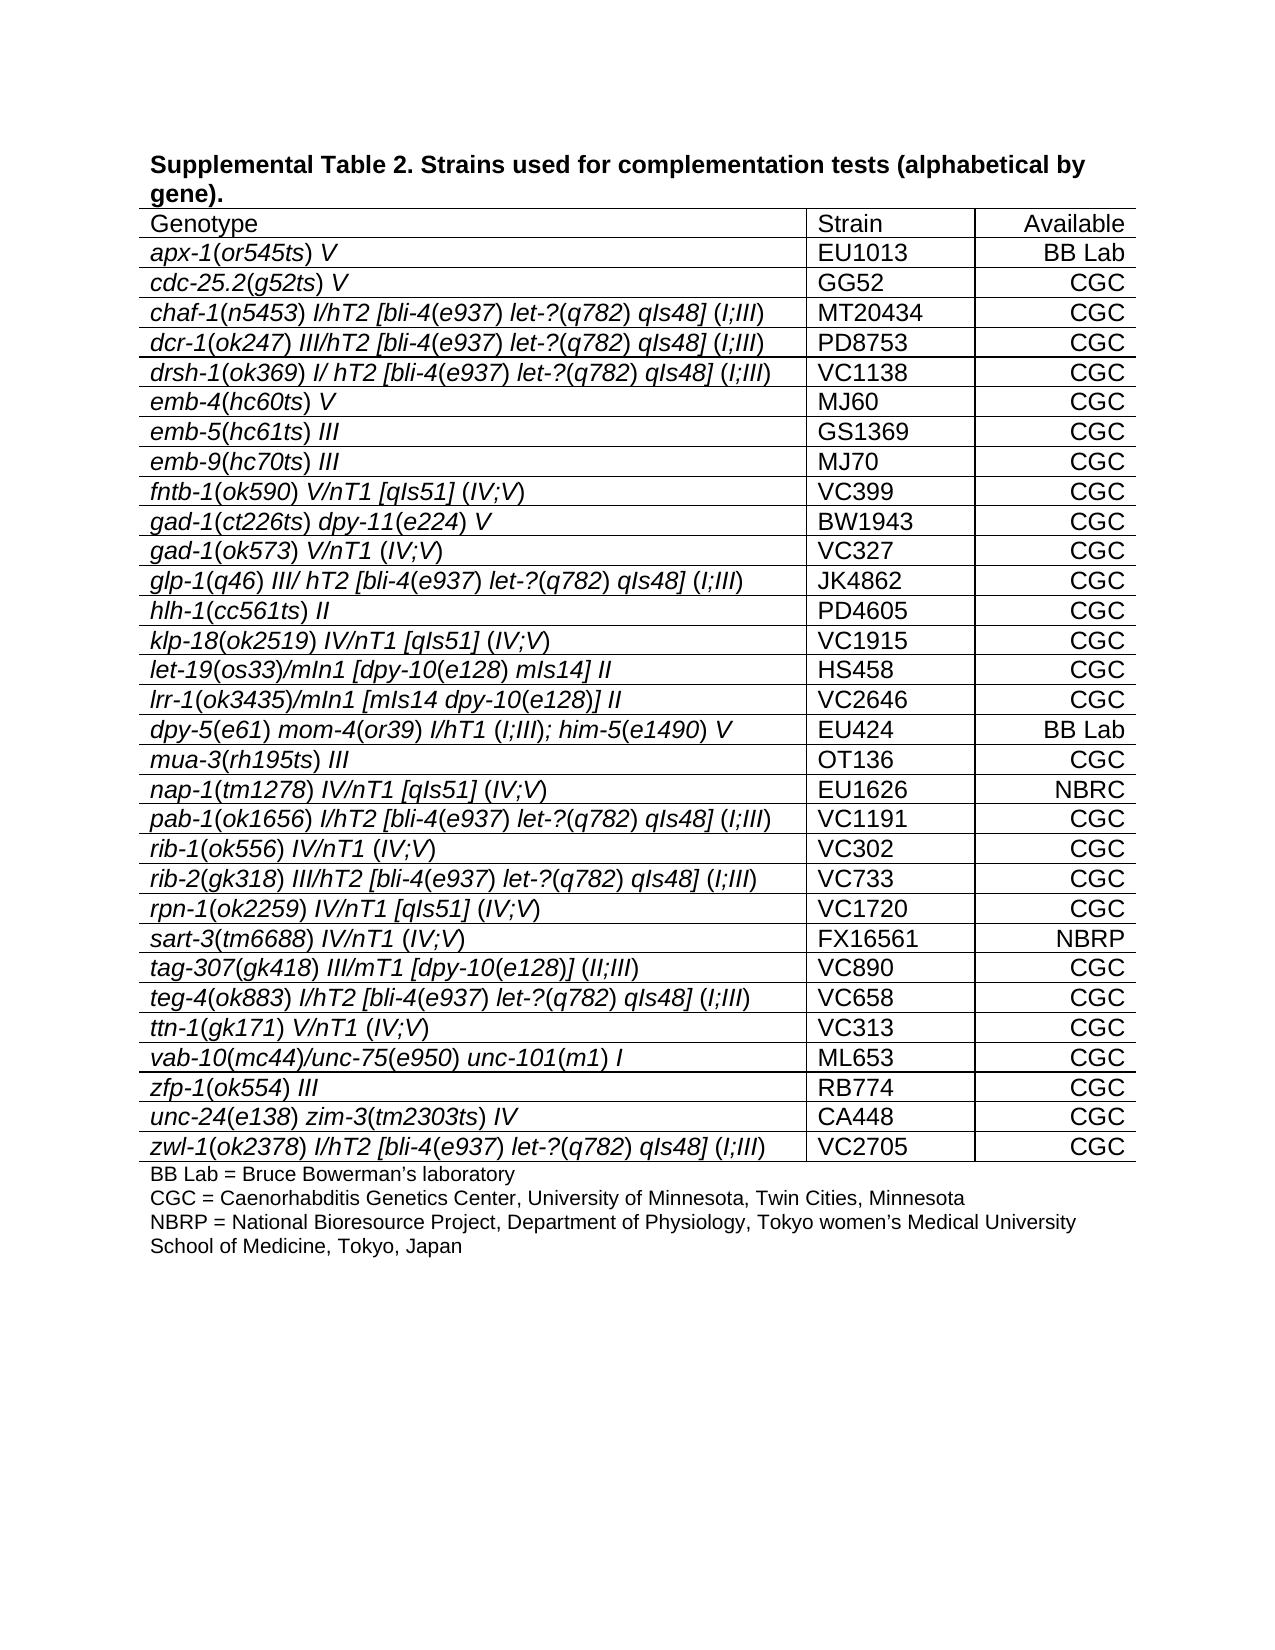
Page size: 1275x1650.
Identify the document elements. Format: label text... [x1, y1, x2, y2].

table_cell EU1013 [807, 238, 974, 267]
table_cell glp-1(q46) III/ hT2 [bli-4(e937) let-?(q782) qIs48] (I;III) [139, 566, 806, 595]
table_cell CGC [976, 447, 1136, 476]
table_cell BB Lab [976, 238, 1136, 267]
text CGC = Caenorhabditis Genetics Center, University of Minnesota, Twin Cities, Minnesota [150, 1186, 1125, 1210]
table_cell unc-24(e138) zim-3(tm2303ts) IV [139, 1102, 806, 1131]
table_cell VC1138 [807, 358, 974, 386]
table_cell tag-307(gk418) III/mT1 [dpy-10(e128)] (II;III) [139, 953, 806, 982]
table_cell CGC [976, 1043, 1136, 1071]
table_cell VC2646 [807, 685, 974, 714]
table_cell emb-9(hc70ts) III [139, 447, 806, 476]
table_cell CGC [976, 894, 1136, 922]
table_cell RB774 [807, 1073, 974, 1101]
table_cell let-19(os33)/mIn1 [dpy-10(e128) mIs14] II [139, 655, 806, 684]
table_cell VC302 [807, 834, 974, 863]
table_cell MJ60 [807, 387, 974, 416]
table_cell GS1369 [807, 417, 974, 446]
table_cell CGC [976, 358, 1136, 386]
table_cell VC1915 [807, 626, 974, 654]
table_cell gad-1(ct226ts) dpy-11(e224) V [139, 506, 806, 535]
table_cell CGC [976, 1132, 1136, 1161]
table_cell hlh-1(cc561ts) II [139, 596, 806, 624]
table_cell CGC [976, 328, 1136, 356]
table_cell NBRP [976, 924, 1136, 952]
table_cell CGC [976, 655, 1136, 684]
text NBRP = National Bioresource Project, Department of Physiology, Tokyo women’s Medical University School of Medicine, Tokyo, Japan [150, 1210, 1125, 1258]
table_cell CGC [976, 477, 1136, 505]
table_cell CGC [976, 983, 1136, 1012]
table_cell VC1720 [807, 894, 974, 922]
table_cell gad-1(ok573) V/nT1 (IV;V) [139, 536, 806, 565]
table_cell teg-4(ok883) I/hT2 [bli-4(e937) let-?(q782) qIs48] (I;III) [139, 983, 806, 1012]
text BB Lab = Bruce Bowerman’s laboratory [150, 1162, 1125, 1186]
table_cell OT136 [807, 745, 974, 773]
table_cell lrr-1(ok3435)/mIn1 [mIs14 dpy-10(e128)] II [139, 685, 806, 714]
table_cell nap-1(tm1278) IV/nT1 [qIs51] (IV;V) [139, 775, 806, 803]
table_cell vab-10(mc44)/unc-75(e950) unc-101(m1) I [139, 1043, 806, 1071]
table_cell rib-2(gk318) III/hT2 [bli-4(e937) let-?(q782) qIs48] (I;III) [139, 864, 806, 893]
table_cell zwl-1(ok2378) I/hT2 [bli-4(e937) let-?(q782) qIs48] (I;III) [139, 1132, 806, 1161]
table_cell MJ70 [807, 447, 974, 476]
table_cell VC2705 [807, 1132, 974, 1161]
table_cell drsh-1(ok369) I/ hT2 [bli-4(e937) let-?(q782) qIs48] (I;III) [139, 358, 806, 386]
table_cell HS458 [807, 655, 974, 684]
table_cell CGC [976, 685, 1136, 714]
table_cell VC399 [807, 477, 974, 505]
table_cell CGC [976, 1073, 1136, 1101]
table_cell VC1191 [807, 804, 974, 833]
table_cell CGC [976, 864, 1136, 893]
table_cell GG52 [807, 268, 974, 297]
table_cell CA448 [807, 1102, 974, 1131]
table_cell emb-4(hc60ts) V [139, 387, 806, 416]
table_cell FX16561 [807, 924, 974, 952]
text Supplemental Table 2. Strains used for complementation tests (alphabetical by gene). [150, 150, 1125, 207]
table_header Genotype [139, 209, 806, 237]
table_cell VC327 [807, 536, 974, 565]
table_cell CGC [976, 566, 1136, 595]
table_cell VC733 [807, 864, 974, 893]
table_cell chaf-1(n5453) I/hT2 [bli-4(e937) let-?(q782) qIs48] (I;III) [139, 298, 806, 327]
table_cell apx-1(or545ts) V [139, 238, 806, 267]
table_cell CGC [976, 1013, 1136, 1042]
table_cell klp-18(ok2519) IV/nT1 [qIs51] (IV;V) [139, 626, 806, 654]
table_cell CGC [976, 596, 1136, 624]
table_header Available [976, 209, 1136, 237]
table_cell CGC [976, 804, 1136, 833]
table_cell CGC [976, 626, 1136, 654]
table_cell zfp-1(ok554) III [139, 1073, 806, 1101]
table_cell ttn-1(gk171) V/nT1 (IV;V) [139, 1013, 806, 1042]
table_cell CGC [976, 1102, 1136, 1131]
table_cell VC658 [807, 983, 974, 1012]
table_cell CGC [976, 417, 1136, 446]
table_cell PD8753 [807, 328, 974, 356]
table_cell EU1626 [807, 775, 974, 803]
table_cell sart-3(tm6688) IV/nT1 (IV;V) [139, 924, 806, 952]
table_cell CGC [976, 953, 1136, 982]
table_cell BW1943 [807, 506, 974, 535]
table_cell BB Lab [976, 715, 1136, 744]
table_cell pab-1(ok1656) I/hT2 [bli-4(e937) let-?(q782) qIs48] (I;III) [139, 804, 806, 833]
table_cell PD4605 [807, 596, 974, 624]
table_cell rpn-1(ok2259) IV/nT1 [qIs51] (IV;V) [139, 894, 806, 922]
table_cell CGC [976, 536, 1136, 565]
table_cell CGC [976, 268, 1136, 297]
table_cell mua-3(rh195ts) III [139, 745, 806, 773]
table_header Strain [807, 209, 974, 237]
table_cell CGC [976, 298, 1136, 327]
table_cell cdc-25.2(g52ts) V [139, 268, 806, 297]
table_cell VC890 [807, 953, 974, 982]
table_cell emb-5(hc61ts) III [139, 417, 806, 446]
table_cell EU424 [807, 715, 974, 744]
table_cell CGC [976, 506, 1136, 535]
table_cell MT20434 [807, 298, 974, 327]
table_cell fntb-1(ok590) V/nT1 [qIs51] (IV;V) [139, 477, 806, 505]
table_cell dpy-5(e61) mom-4(or39) I/hT1 (I;III); him-5(e1490) V [139, 715, 806, 744]
table_cell JK4862 [807, 566, 974, 595]
table_cell rib-1(ok556) IV/nT1 (IV;V) [139, 834, 806, 863]
table_cell CGC [976, 834, 1136, 863]
table_cell ML653 [807, 1043, 974, 1071]
table_cell dcr-1(ok247) III/hT2 [bli-4(e937) let-?(q782) qIs48] (I;III) [139, 328, 806, 356]
table_cell CGC [976, 745, 1136, 773]
table_cell VC313 [807, 1013, 974, 1042]
table_cell NBRC [976, 775, 1136, 803]
table_cell CGC [976, 387, 1136, 416]
